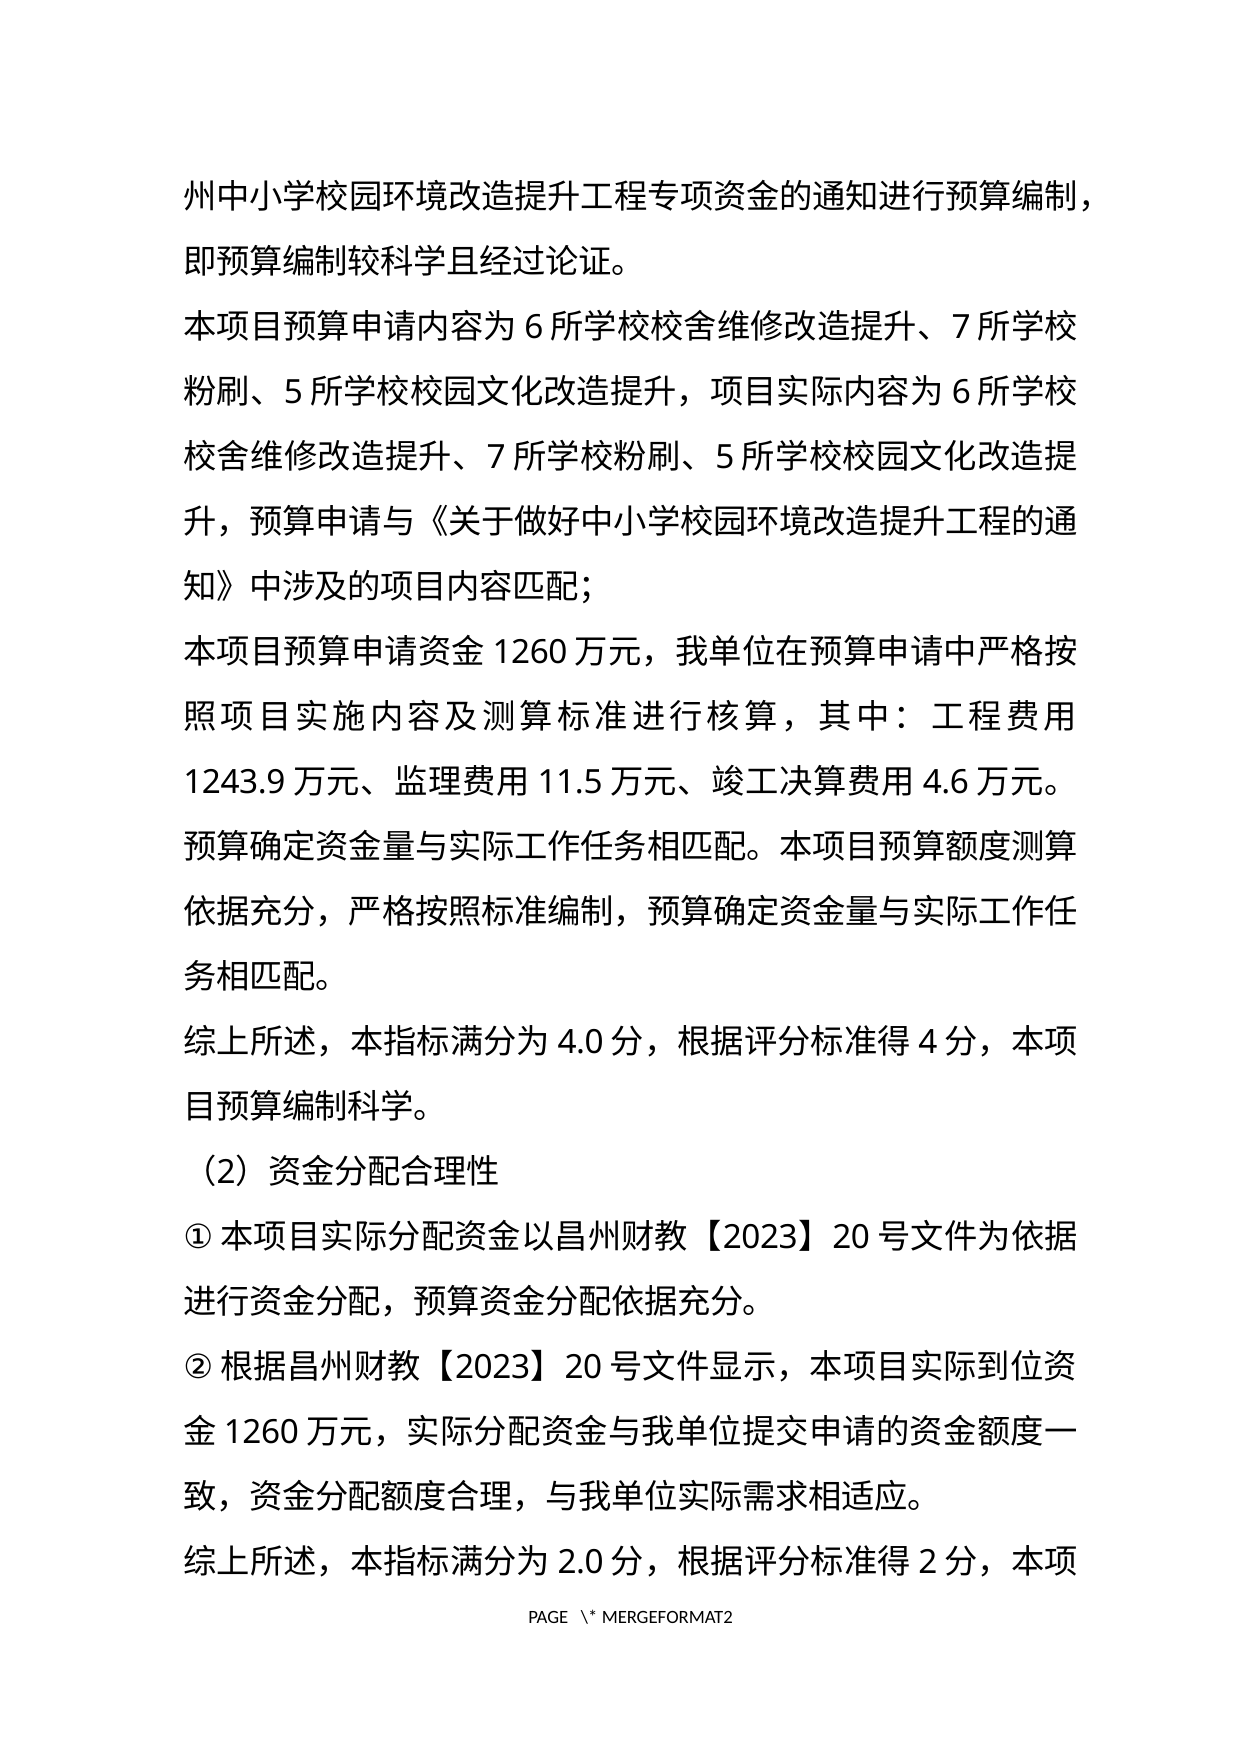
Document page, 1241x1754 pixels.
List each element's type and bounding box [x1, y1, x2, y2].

text [183, 162, 1078, 1592]
